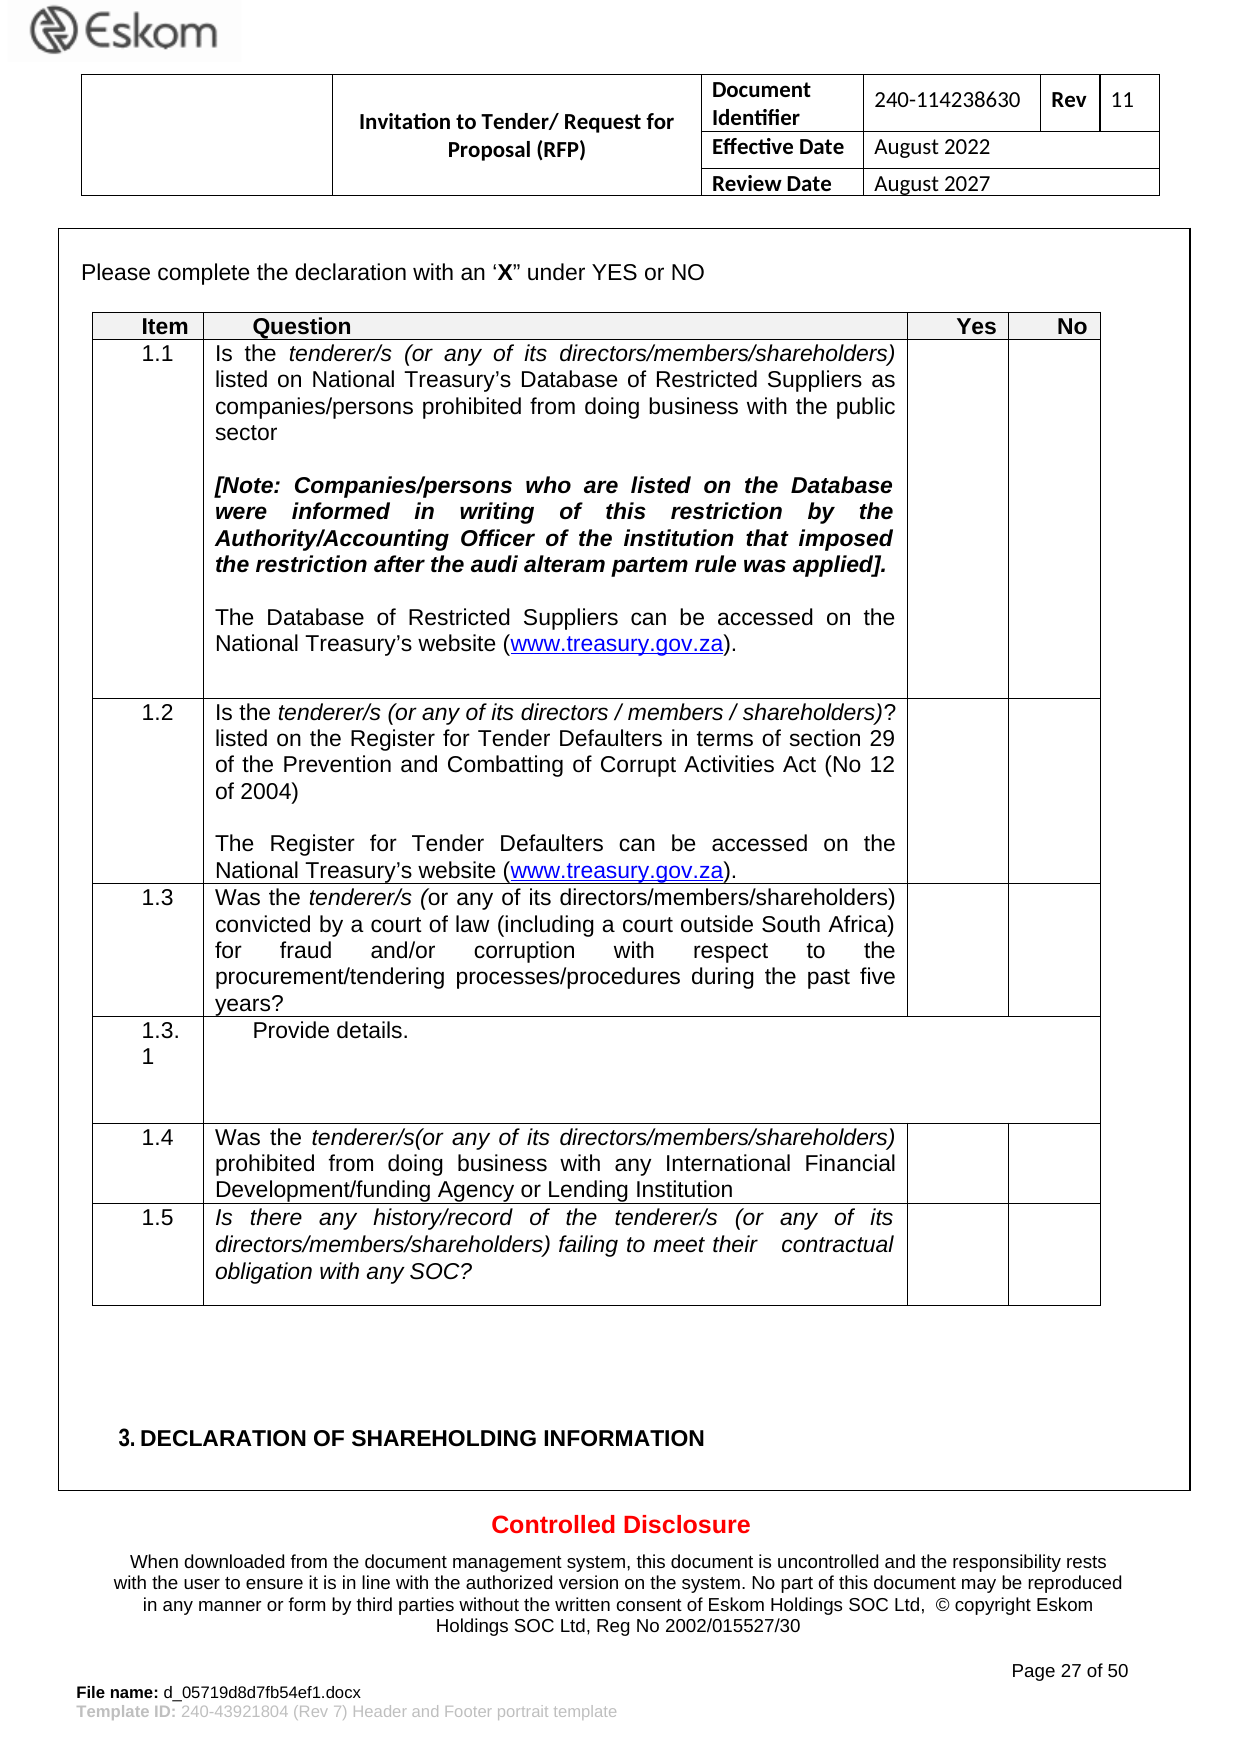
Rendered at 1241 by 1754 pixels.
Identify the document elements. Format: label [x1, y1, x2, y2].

table_header [59, 229, 1189, 1490]
